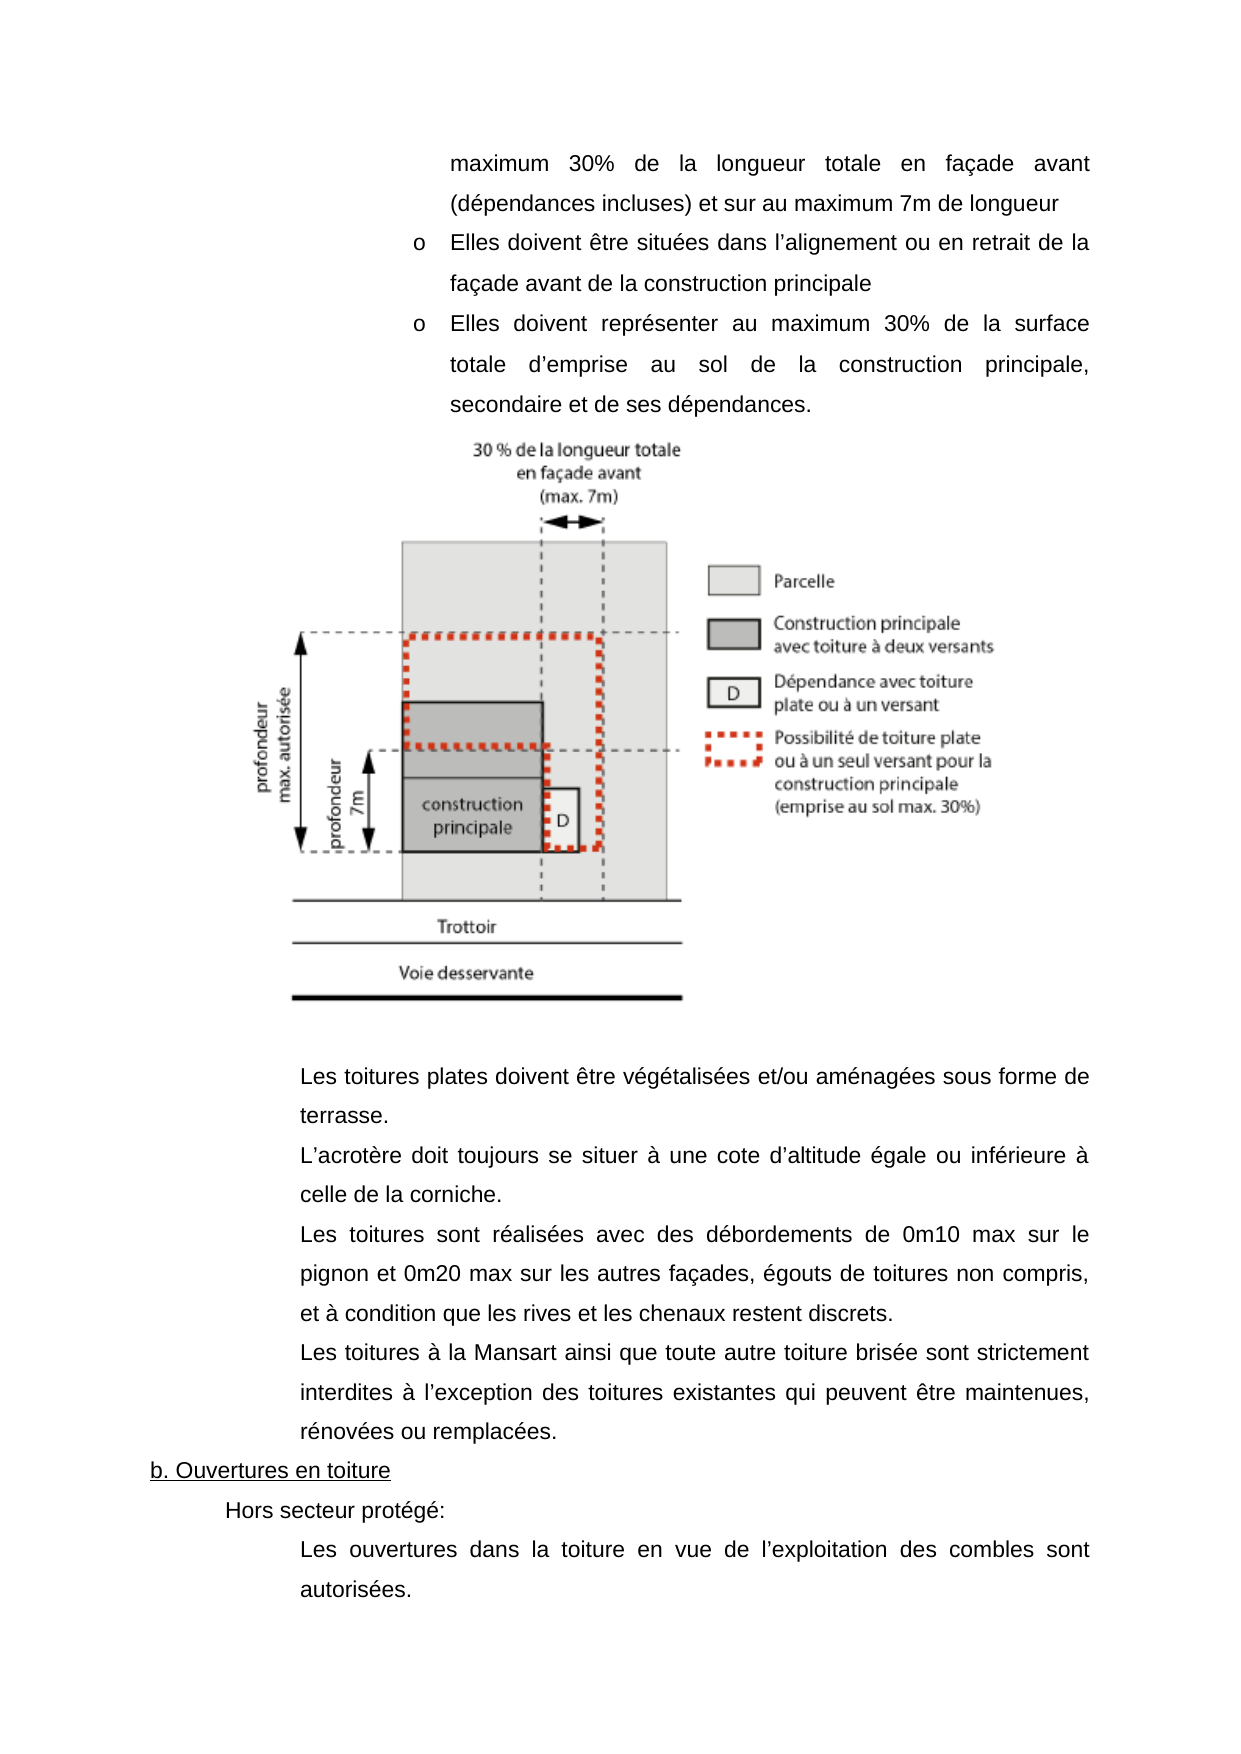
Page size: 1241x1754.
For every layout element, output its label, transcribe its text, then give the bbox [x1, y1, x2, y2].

list Elles doivent représenter au maximum 30% de la surface totale d’emprise au sol de la construction principale, secondaire et de ses dépendances. [412, 310, 1090, 417]
text Hors secteur protégé: [225, 1497, 1090, 1523]
text b. Ouvertures en toiture [150, 1457, 1090, 1484]
text Les toitures plates doivent être végétalisées et/ou aménagées sous forme de terrasse. [300, 1063, 1090, 1128]
list Elles doivent être situées dans l’alignement ou en retrait de la façade avant de la construction principale [412, 229, 1090, 297]
text Les toitures sont réalisées avec des débordements de 0m10 max sur le pignon et 0m20 max sur les autres façades, égouts de toitures non compris, et à condition que les rives et les chenaux restent discrets. [300, 1221, 1090, 1326]
text Les ouvertures dans la toiture en vue de l’exploitation des combles sont autorisées. [300, 1536, 1090, 1602]
text L’acrotère doit toujours se situer à une cote d’altitude égale ou inférieure à celle de la corniche. [300, 1142, 1090, 1207]
text Les toitures à la Mansart ainsi que toute autre toiture brisée sont strictement interdites à l’exception des toitures existantes qui peuvent être maintenues, rénovées ou remplacées. [300, 1339, 1090, 1444]
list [412, 150, 1090, 216]
picture [233, 430, 1007, 1010]
